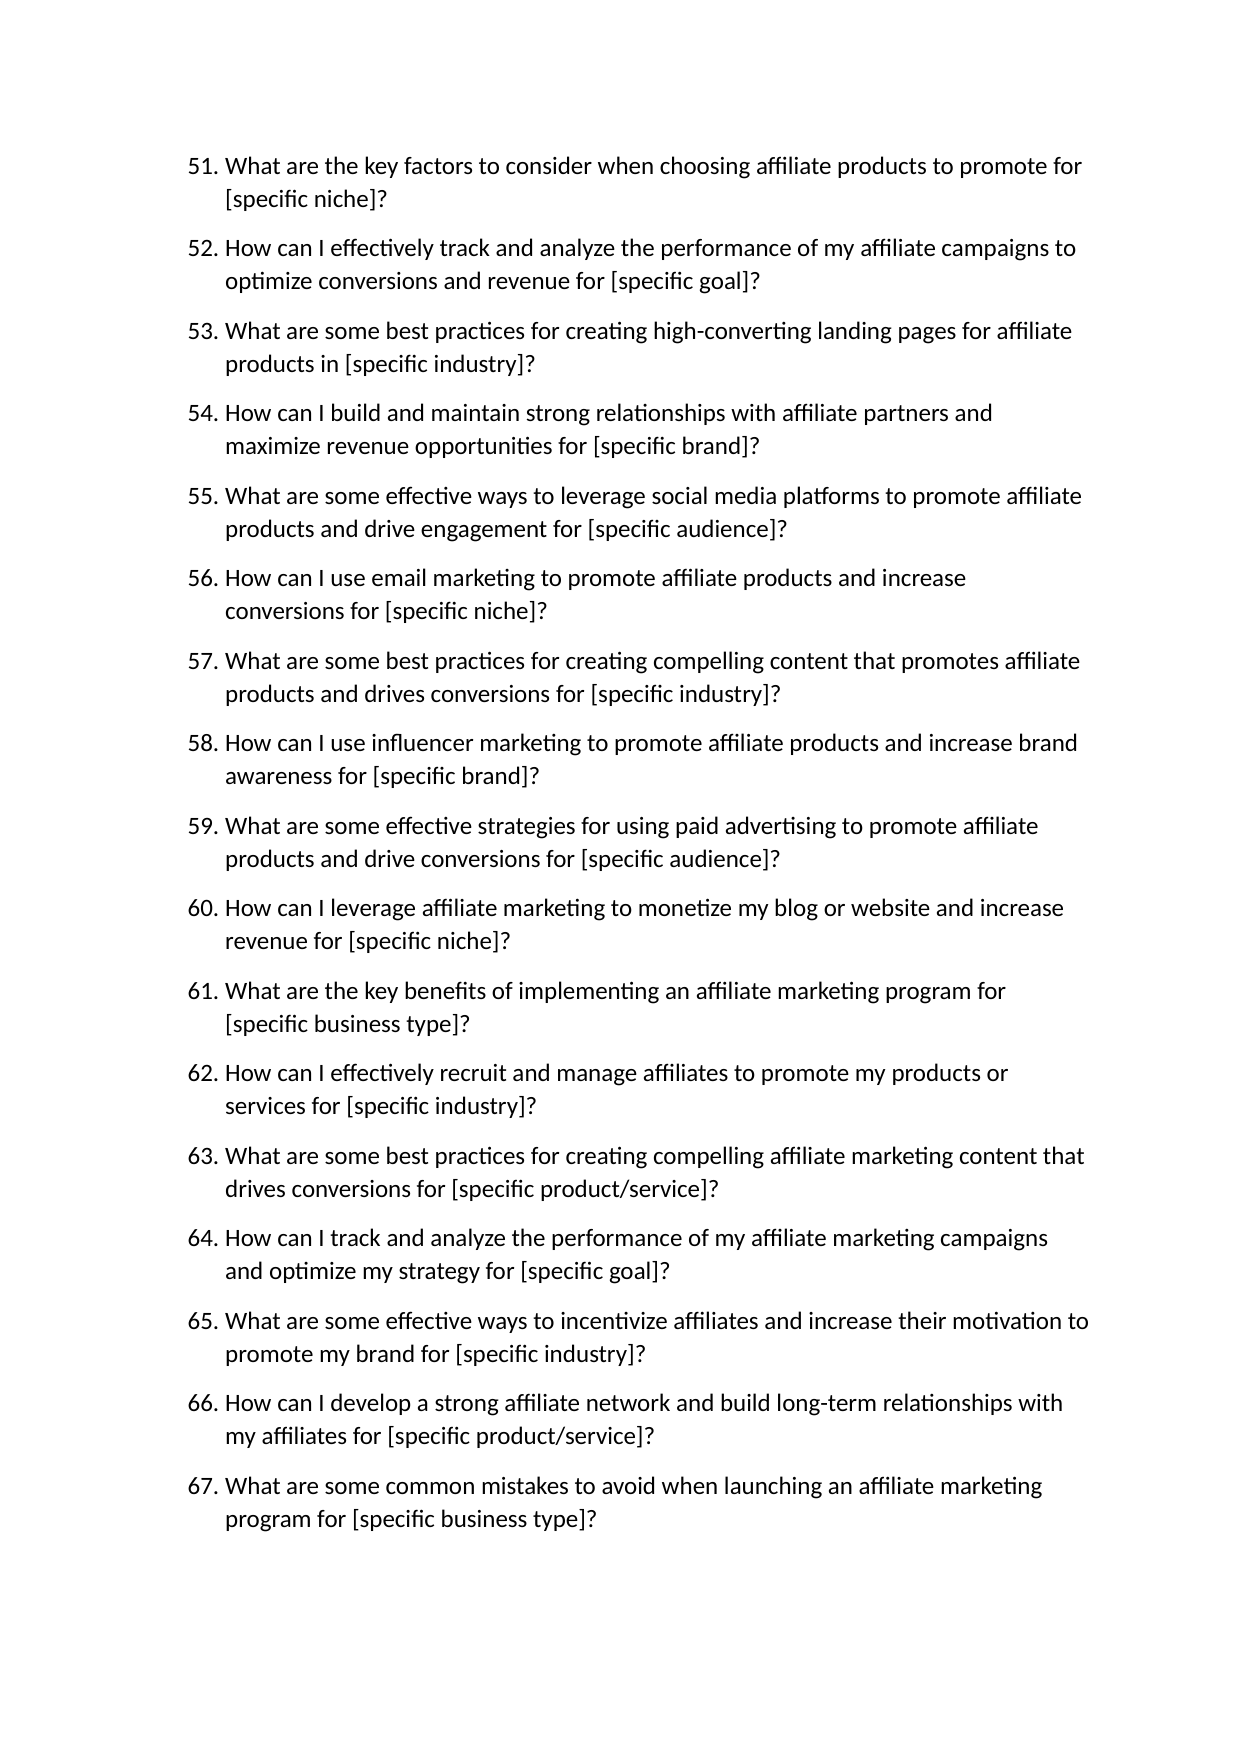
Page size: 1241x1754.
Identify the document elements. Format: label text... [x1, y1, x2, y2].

list How can I build and maintain strong relationships with affiliate partners and maximize revenue opportunities for [specific brand]? [187, 397, 1090, 461]
list How can I effectively recruit and manage affiliates to promote my products or services for [specific industry]? [187, 1057, 1090, 1121]
list How can I develop a strong affiliate network and build long-term relationships with my affiliates for [specific product/service]? [187, 1387, 1090, 1451]
list What are some best practices for creating high-converting landing pages for affiliate products in [specific industry]? [187, 315, 1090, 378]
list What are some best practices for creating compelling affiliate marketing content that drives conversions for [specific product/service]? [187, 1140, 1090, 1203]
list How can I use influencer marketing to promote affiliate products and increase brand awareness for [specific brand]? [187, 727, 1090, 791]
list What are some effective ways to incentivize affiliates and increase their motivation to promote my brand for [specific industry]? [187, 1305, 1090, 1368]
list What are some common mistakes to avoid when launching an affiliate marketing program for [specific business type]? [187, 1470, 1090, 1533]
list What are some effective strategies for using paid advertising to promote affiliate products and drive conversions for [specific audience]? [187, 810, 1090, 873]
list What are the key benefits of implementing an affiliate marketing program for [specific business type]? [187, 975, 1090, 1038]
list How can I use email marketing to promote affiliate products and increase conversions for [specific niche]? [187, 562, 1090, 626]
list How can I effectively track and analyze the performance of my affiliate campaigns to optimize conversions and revenue for [specific goal]? [187, 232, 1090, 296]
list How can I leverage affiliate marketing to monetize my blog or website and increase revenue for [specific niche]? [187, 892, 1090, 956]
list What are the key factors to consider when choosing affiliate products to promote for [specific niche]? [187, 150, 1090, 213]
list What are some effective ways to leverage social media platforms to promote affiliate products and drive engagement for [specific audience]? [187, 480, 1090, 543]
list How can I track and analyze the performance of my affiliate marketing campaigns and optimize my strategy for [specific goal]? [187, 1222, 1090, 1286]
list What are some best practices for creating compelling content that promotes affiliate products and drives conversions for [specific industry]? [187, 645, 1090, 708]
